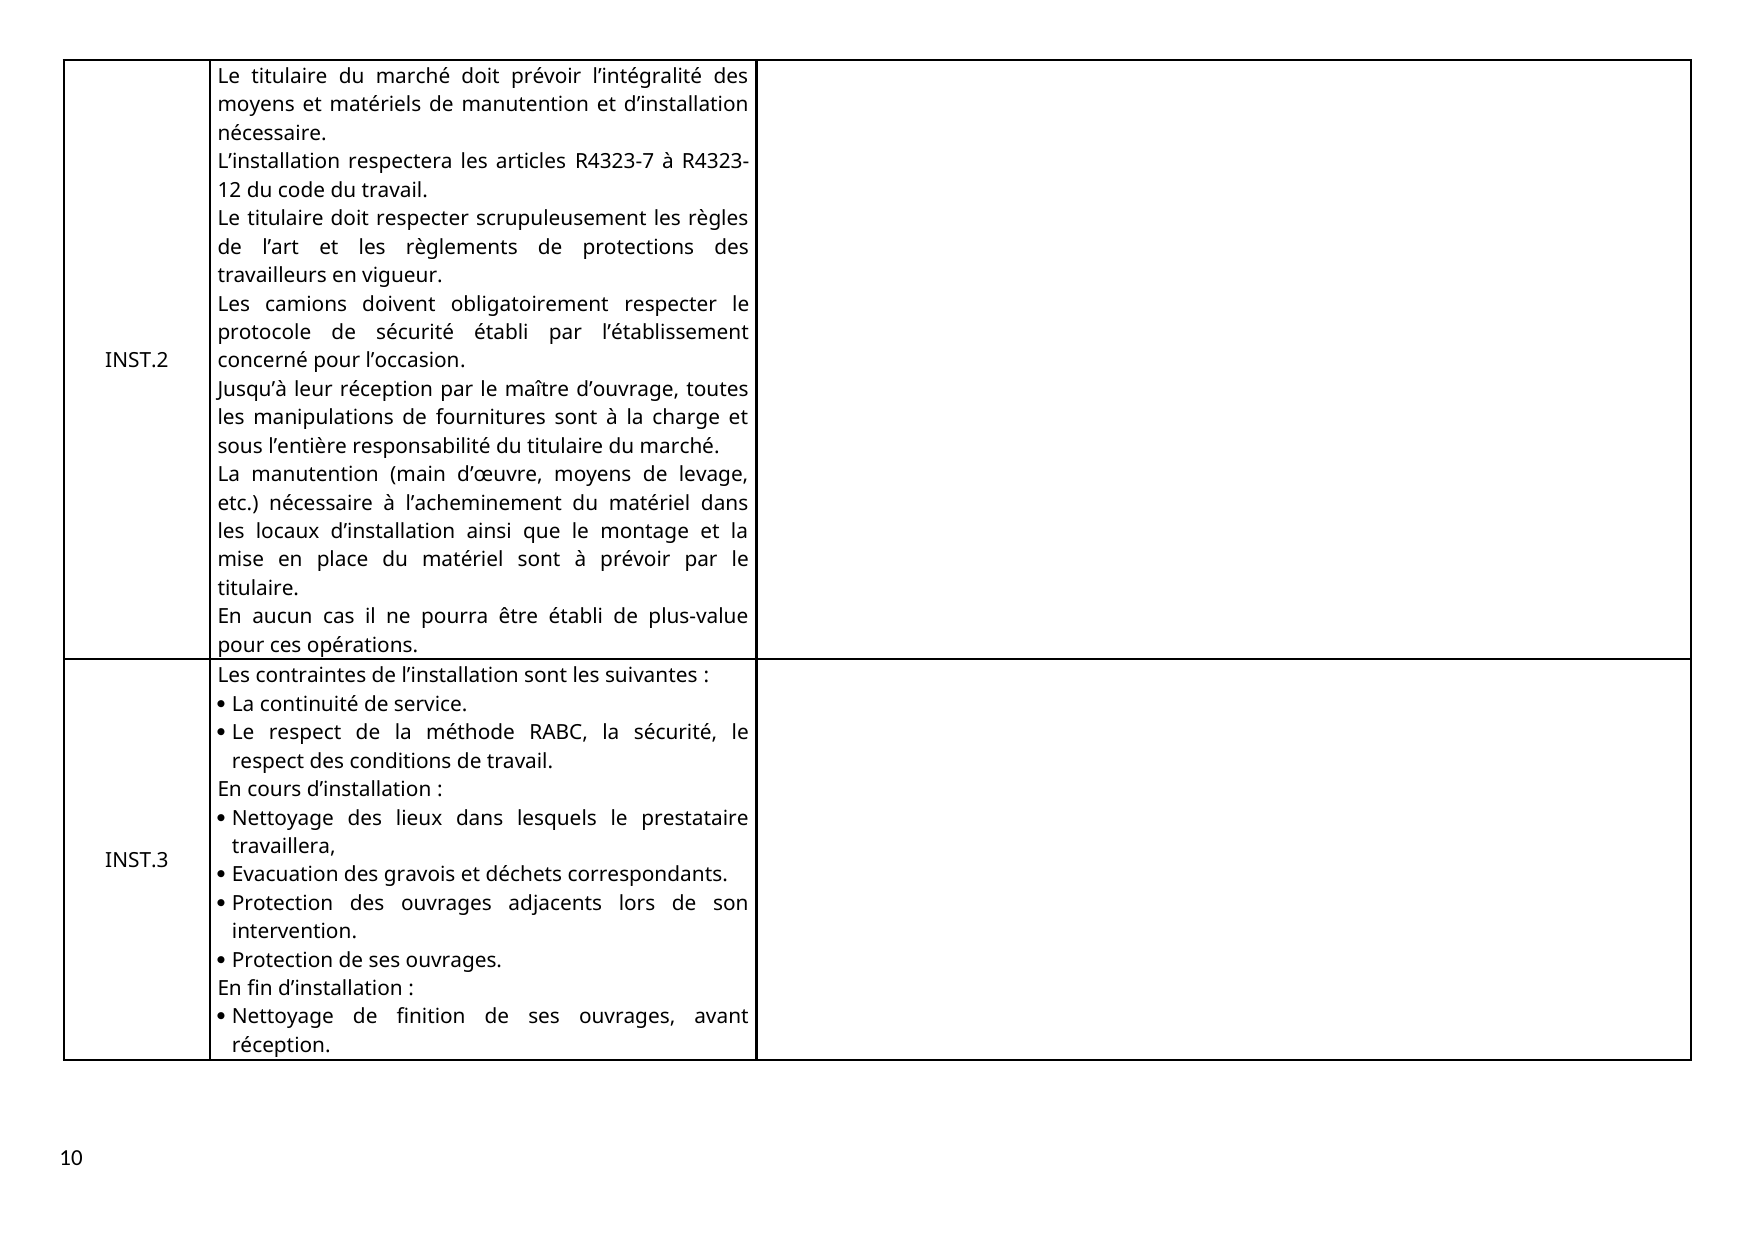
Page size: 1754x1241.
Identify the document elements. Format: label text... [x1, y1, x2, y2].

table_cell INST.2 [65, 61, 209, 658]
table_cell INST.3 [65, 660, 209, 1058]
table_cell Le titulaire du marché doit prévoir l’intégralité des moyens et matériels de manutention et d’installation nécessaire. L’installation respectera les articles R4323-7 à R4323-12 du code du travail. Le titulaire doit respecter scrupuleusement les règles de l’art et les règlements de protections des travailleurs en vigueur. Les camions doivent obligatoirement respecter le protocole de sécurité établi par l’établissement concerné pour l’occasion. Jusqu’à leur réception par le maître d’ouvrage, toutes les manipulations de fournitures sont à la charge et sous l’entière responsabilité du titulaire du marché. La manutention (main d’œuvre, moyens de levage, etc.) nécessaire à l’acheminement du matériel dans les locaux d’installation ainsi que le montage et la mise en place du matériel sont à prévoir par le titulaire. En aucun cas il ne pourra être établi de plus-value pour ces opérations. [211, 61, 755, 658]
table_cell [758, 660, 1690, 1058]
table_cell [758, 61, 1690, 658]
table_cell Les contraintes de l’installation sont les suivantes : La continuité de service. Le respect de la méthode RABC, la sécurité, le respect des conditions de travail. En cours d’installation : Nettoyage des lieux dans lesquels le prestataire travaillera, Evacuation des gravois et déchets correspondants. Protection des ouvrages adjacents lors de son intervention. Protection de ses ouvrages. En fin d’installation : Nettoyage de finition de ses ouvrages, avant réception. [211, 660, 755, 1058]
